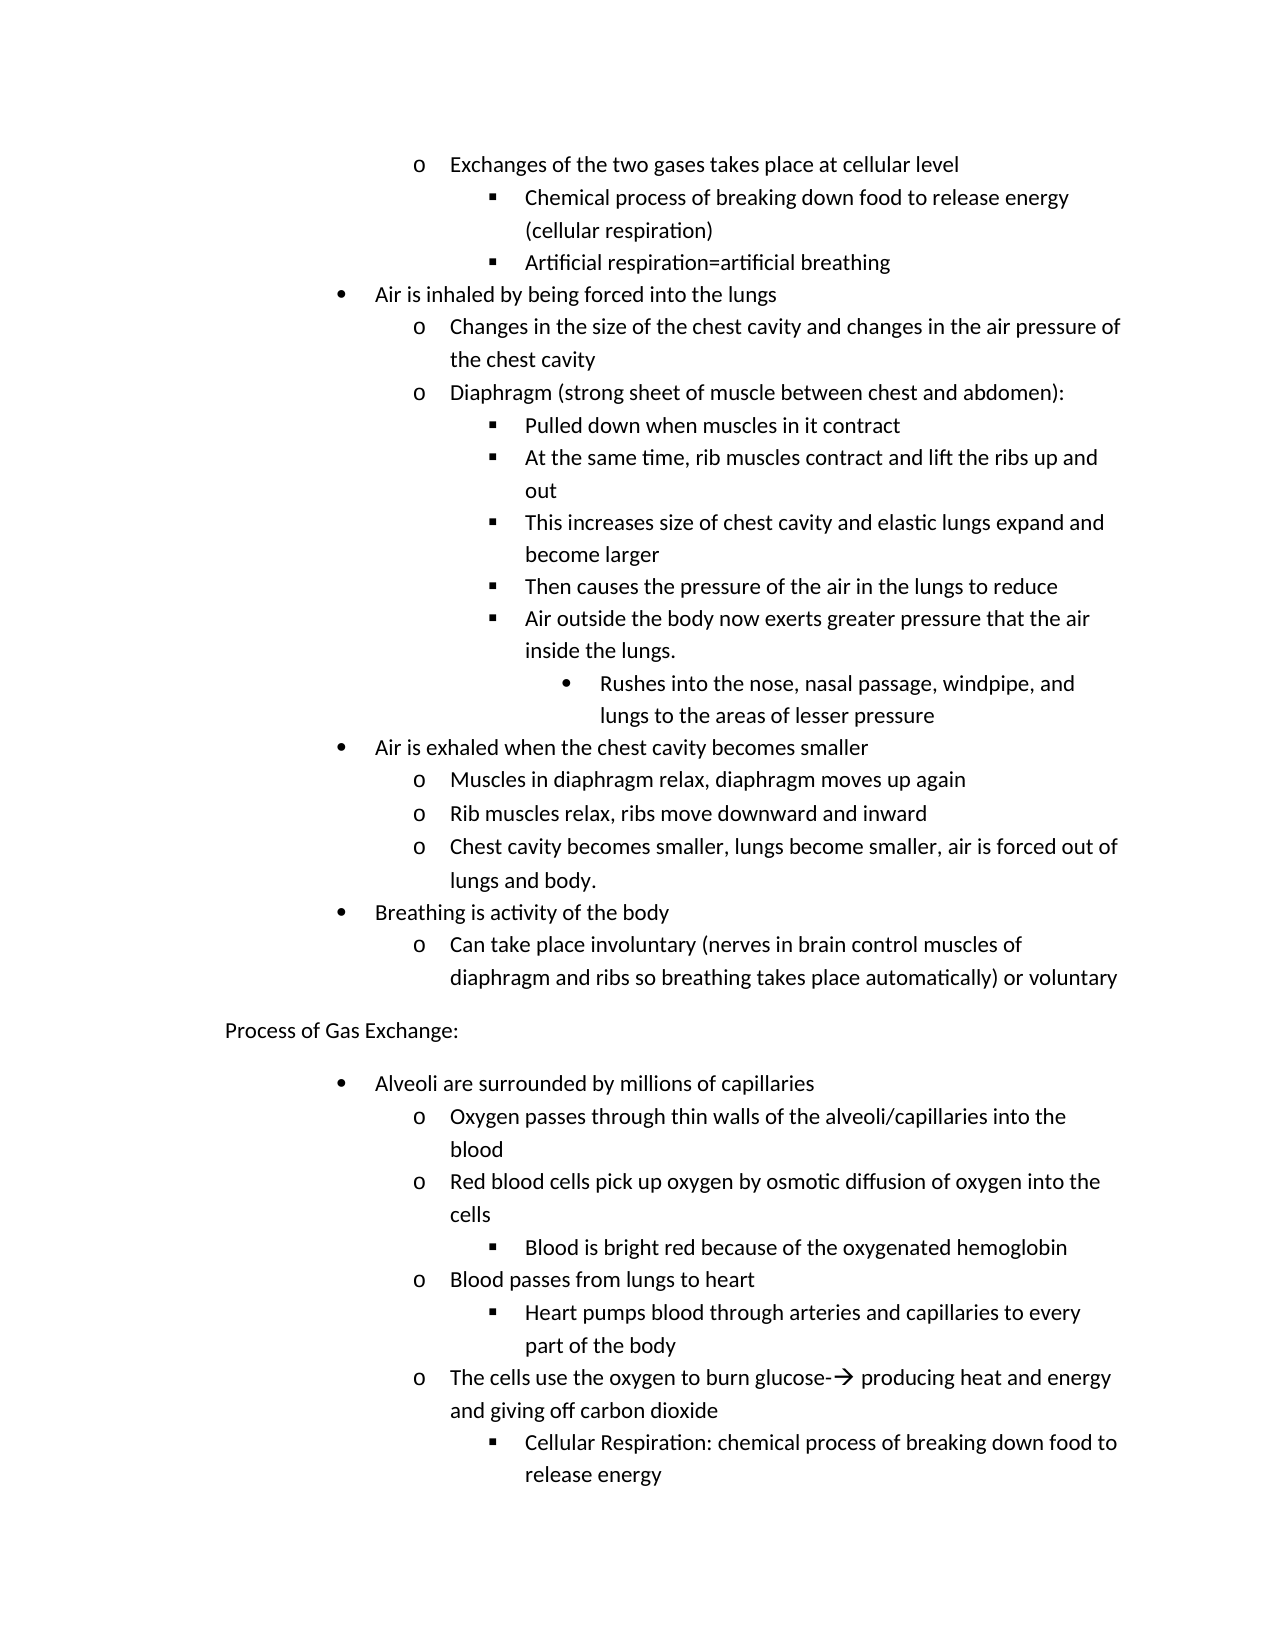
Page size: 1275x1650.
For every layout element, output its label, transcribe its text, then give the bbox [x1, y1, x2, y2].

list Rushes into the nose, nasal passage, windpipe, and lungs to the areas of lesser pressure [562, 669, 1125, 729]
list At the same time, rib muscles contract and lift the ribs up and out [487, 443, 1125, 504]
list Changes in the size of the chest cavity and changes in the air pressure of the chest cavity [412, 312, 1125, 374]
list Exchanges of the two gases takes place at cellular level [412, 150, 1125, 179]
list Artificial respiration=artificial breathing [487, 248, 1125, 276]
list Chemical process of breaking down food to release energy (cellular respiration) [487, 183, 1125, 244]
list Heart pumps blood through arteries and capillaries to every part of the body [487, 1298, 1125, 1359]
list Air is exhaled when the chest cavity becomes smaller [337, 733, 1125, 761]
list Can take place involuntary (nerves in brain control muscles of diaphragm and ribs so breathing takes place automatically) or voluntary [412, 930, 1125, 992]
list The cells use the oxygen to burn glucose- producing heat and energy and giving off carbon dioxide [412, 1363, 1125, 1424]
list Muscles in diaphragm relax, diaphragm moves up again [412, 765, 1125, 794]
list Red blood cells pick up oxygen by osmotic diffusion of oxygen into the cells [412, 1167, 1125, 1229]
list Alveoli are surrounded by millions of capillaries [337, 1069, 1125, 1098]
list Cellular Respiration: chemical process of breaking down food to release energy [487, 1428, 1125, 1489]
list Diaphragm (strong sheet of muscle between chest and abdomen): [412, 378, 1125, 407]
list Breathing is activity of the body [337, 898, 1125, 926]
list Air outside the body now exerts greater pressure that the air inside the lungs. [487, 604, 1125, 665]
list Air is inhaled by being forced into the lungs [337, 280, 1125, 308]
list Chest cavity becomes smaller, lungs become smaller, air is forced out of lungs and body. [412, 832, 1125, 894]
list Pulled down when muscles in it contract [487, 411, 1125, 439]
list Rib muscles relax, ribs move downward and inward [412, 799, 1125, 828]
list Blood is bright red because of the oxygenated hemoglobin [487, 1233, 1125, 1261]
list Oxygen passes through thin walls of the alveoli/capillaries into the blood [412, 1102, 1125, 1163]
text Process of Gas Exchange: [150, 1017, 1125, 1044]
list Blood passes from lungs to heart [412, 1265, 1125, 1294]
list This increases size of chest cavity and elastic lungs expand and become larger [487, 508, 1125, 568]
list Then causes the pressure of the air in the lungs to reduce [487, 572, 1125, 600]
